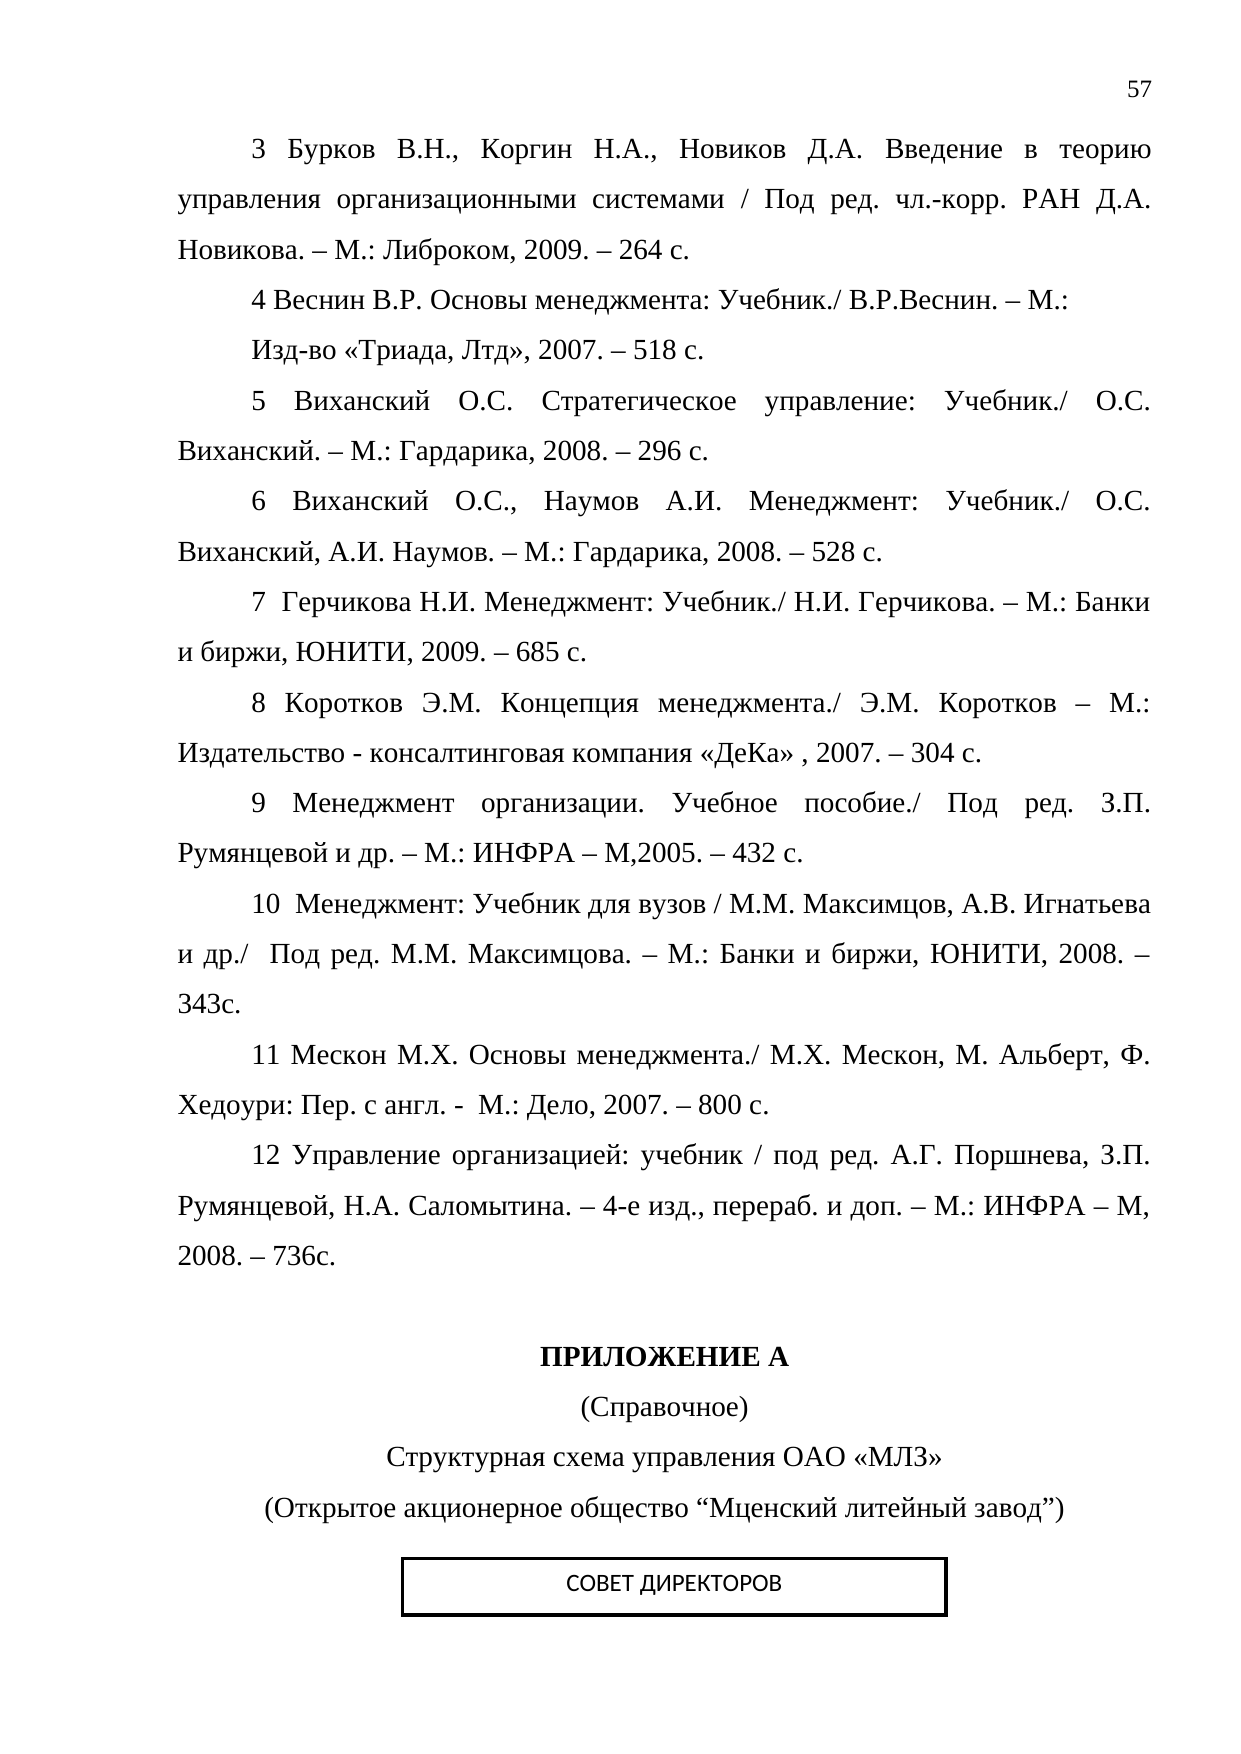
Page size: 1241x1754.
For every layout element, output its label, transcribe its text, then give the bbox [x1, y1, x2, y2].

text 3 Бурков В.Н., Коргин Н.А., Новиков Д.А. Введение в теорию управления организационными системами / Под ред. чл.-корр. РАН Д.А. Новикова. – М.: Либроком, 2009. – 264 с. [177, 131, 1152, 265]
title Структурная схема управления ОАО «МЛЗ» [177, 1439, 1152, 1473]
text 6 Виханский О.С., Наумов А.И. Менеджмент: Учебник./ О.С. Виханский, А.И. Наумов. – М.: Гардарика, 2008. – 528 с. [177, 483, 1152, 567]
text 7 Герчикова Н.И. Менеджмент: Учебник./ Н.И. Герчикова. – М.: Банки и биржи, ЮНИТИ, 2009. – 685 с. [177, 584, 1152, 668]
text 12 Управление организацией: учебник / под ред. А.Г. Поршнева, З.П. Румянцевой, Н.А. Саломытина. – 4-е изд., перераб. и доп. – М.: ИНФРА – М, 2008. – 736с. [177, 1137, 1152, 1272]
text ПРИЛОЖЕНИЕ А [177, 1339, 1152, 1372]
text (Открытое акционерное общество “Мценский литейный завод”) [177, 1490, 1152, 1523]
text 9 Менеджмент организации. Учебное пособие./ Под ред. З.П. Румянцевой и др. – М.: ИНФРА – М,2005. – 432 с. [177, 785, 1152, 869]
text 8 Коротков Э.М. Концепция менеджмента./ Э.М. Коротков – М.: Издательство - консалтинговая компания «ДеКа» , 2007. – 304 с. [177, 685, 1152, 768]
text 4 Веснин В.Р. Основы менеджмента: Учебник./ В.Р.Веснин. – М.: [177, 282, 1152, 316]
text 10 Менеджмент: Учебник для вузов / М.М. Максимцов, А.В. Игнатьева и др./ Под ред. М.М. Максимцова. – М.: Банки и биржи, ЮНИТИ, 2008. – 343с. [177, 886, 1152, 1020]
title (Справочное) [177, 1389, 1152, 1423]
text 11 Мескон М.Х. Основы менеджмента./ М.Х. Мескон, М. Альберт, Ф. Хедоури: Пер. с англ. - М.: Дело, 2007. – 800 с. [177, 1037, 1152, 1121]
text Изд-во «Триада, Лтд», 2007. – 518 с. [177, 332, 1152, 366]
text 5 Виханский О.С. Стратегическое управление: Учебник./ О.С. Виханский. – М.: Гардарика, 2008. – 296 с. [177, 383, 1152, 467]
